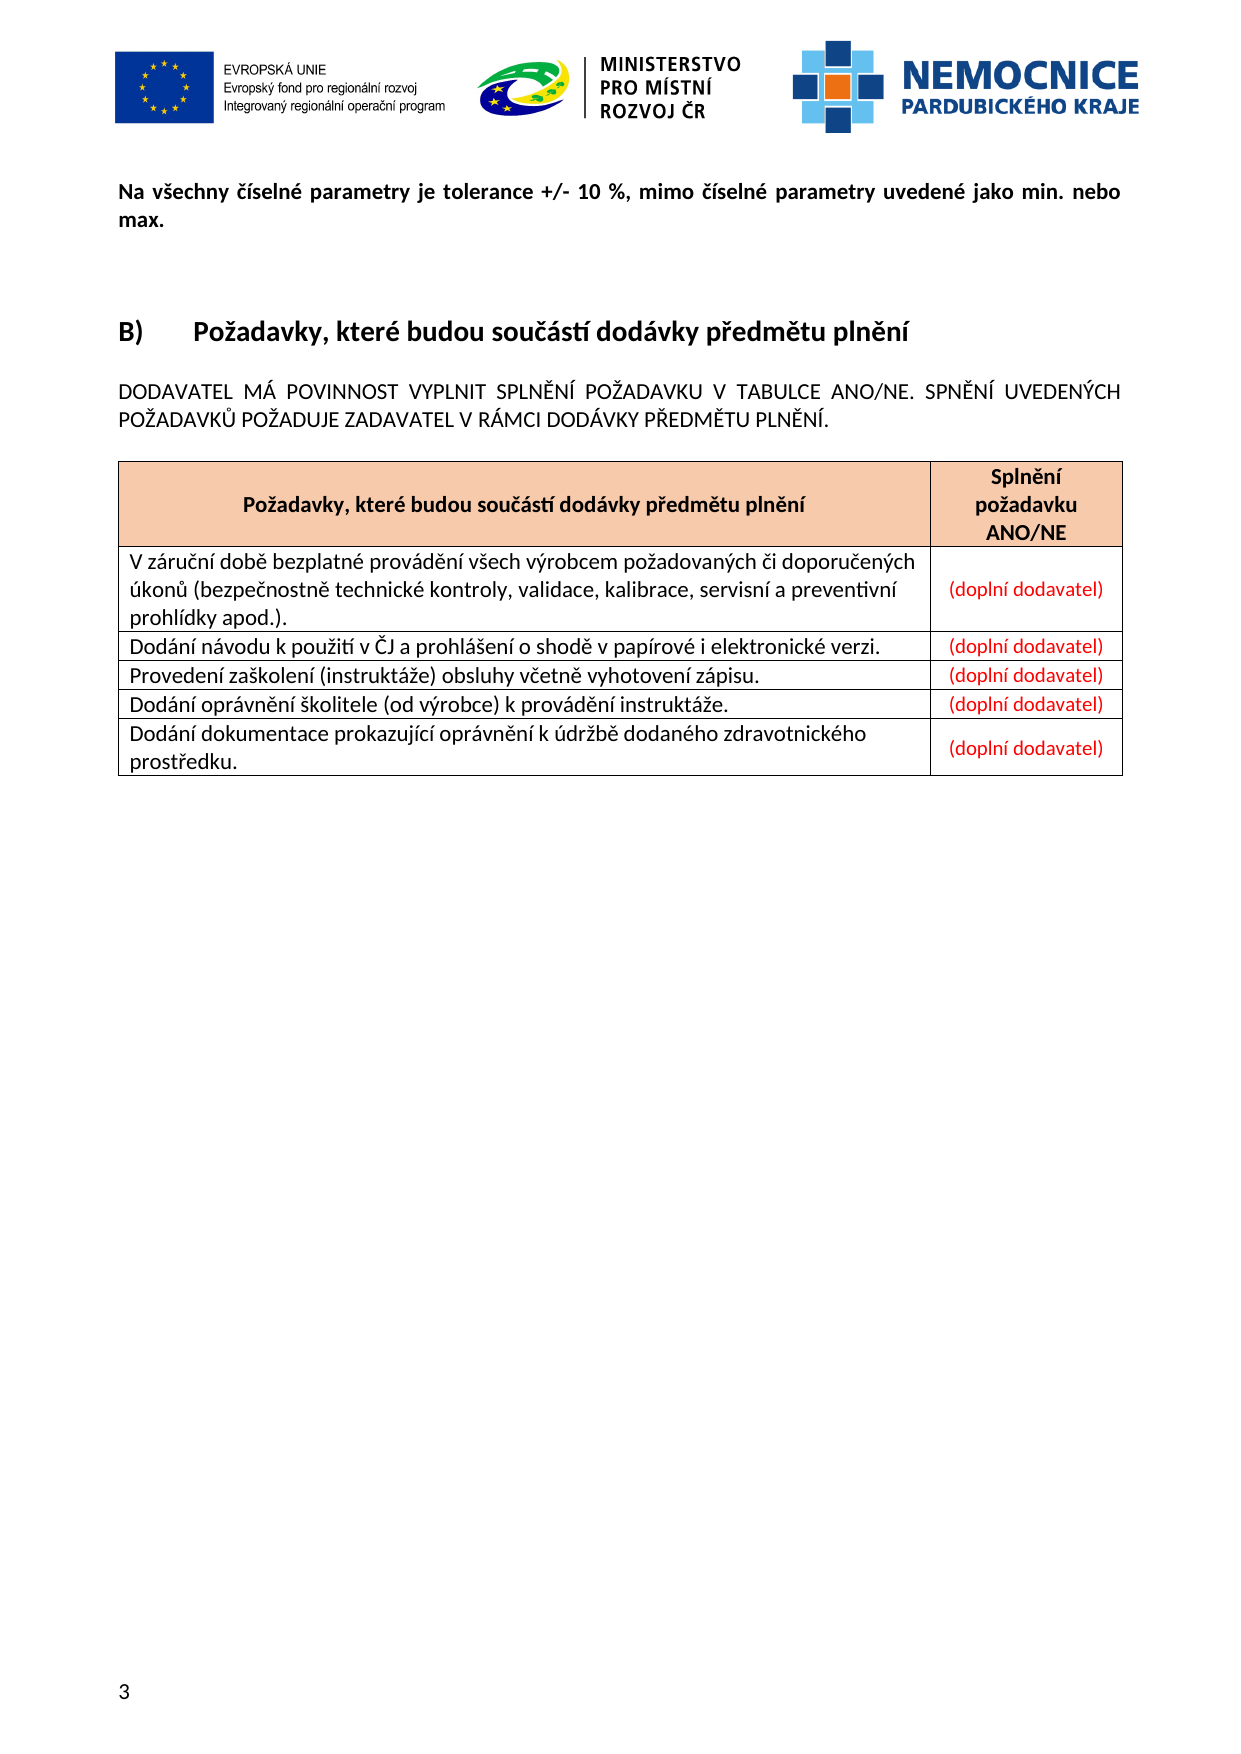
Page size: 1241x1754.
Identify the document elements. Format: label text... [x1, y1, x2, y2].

list Požadavky, které budou součástí dodávky předmětu plnění [118, 313, 1122, 349]
table_cell (doplní dodavatel) [931, 632, 1122, 660]
table_cell (doplní dodavatel) [931, 719, 1122, 775]
table_header Požadavky, které budou součástí dodávky předmětu plnění [119, 462, 930, 546]
table_cell Dodání dokumentace prokazující oprávnění k údržbě dodaného zdravotnického prostředku. [119, 719, 930, 775]
text Na všechny číselné parametry je tolerance +/- 10 %, mimo číselné parametry uvedené jako min. nebo max. [118, 177, 1122, 233]
table_cell (doplní dodavatel) [931, 690, 1122, 718]
table_header Splnění požadavku ANO/NE [931, 462, 1122, 546]
table_cell Dodání oprávnění školitele (od výrobce) k provádění instruktáže. [119, 690, 930, 718]
table_cell (doplní dodavatel) [931, 661, 1122, 689]
picture [791, 39, 1139, 134]
text DODAVATEL MÁ POVINNOST VYPLNIT SPLNĚNÍ POŽADAVKU V TABULCE ANO/NE. SPNĚNÍ UVEDENÝCH POŽADAVKŮ POŽADUJE ZADAVATEL V RÁMCI DODÁVKY PŘEDMĚTU PLNĚNÍ. [118, 377, 1122, 433]
table_cell Provedení zaškolení (instruktáže) obsluhy včetně vyhotovení zápisu. [119, 661, 930, 689]
table_cell V záruční době bezplatné provádění všech výrobcem požadovaných či doporučených úkonů (bezpečnostně technické kontroly, validace, kalibrace, servisní a preventivní prohlídky apod.). [119, 547, 930, 631]
table_cell (doplní dodavatel) [931, 547, 1122, 631]
picture [93, 27, 762, 147]
table_cell Dodání návodu k použití v ČJ a prohlášení o shodě v papírové i elektronické verzi. [119, 632, 930, 660]
